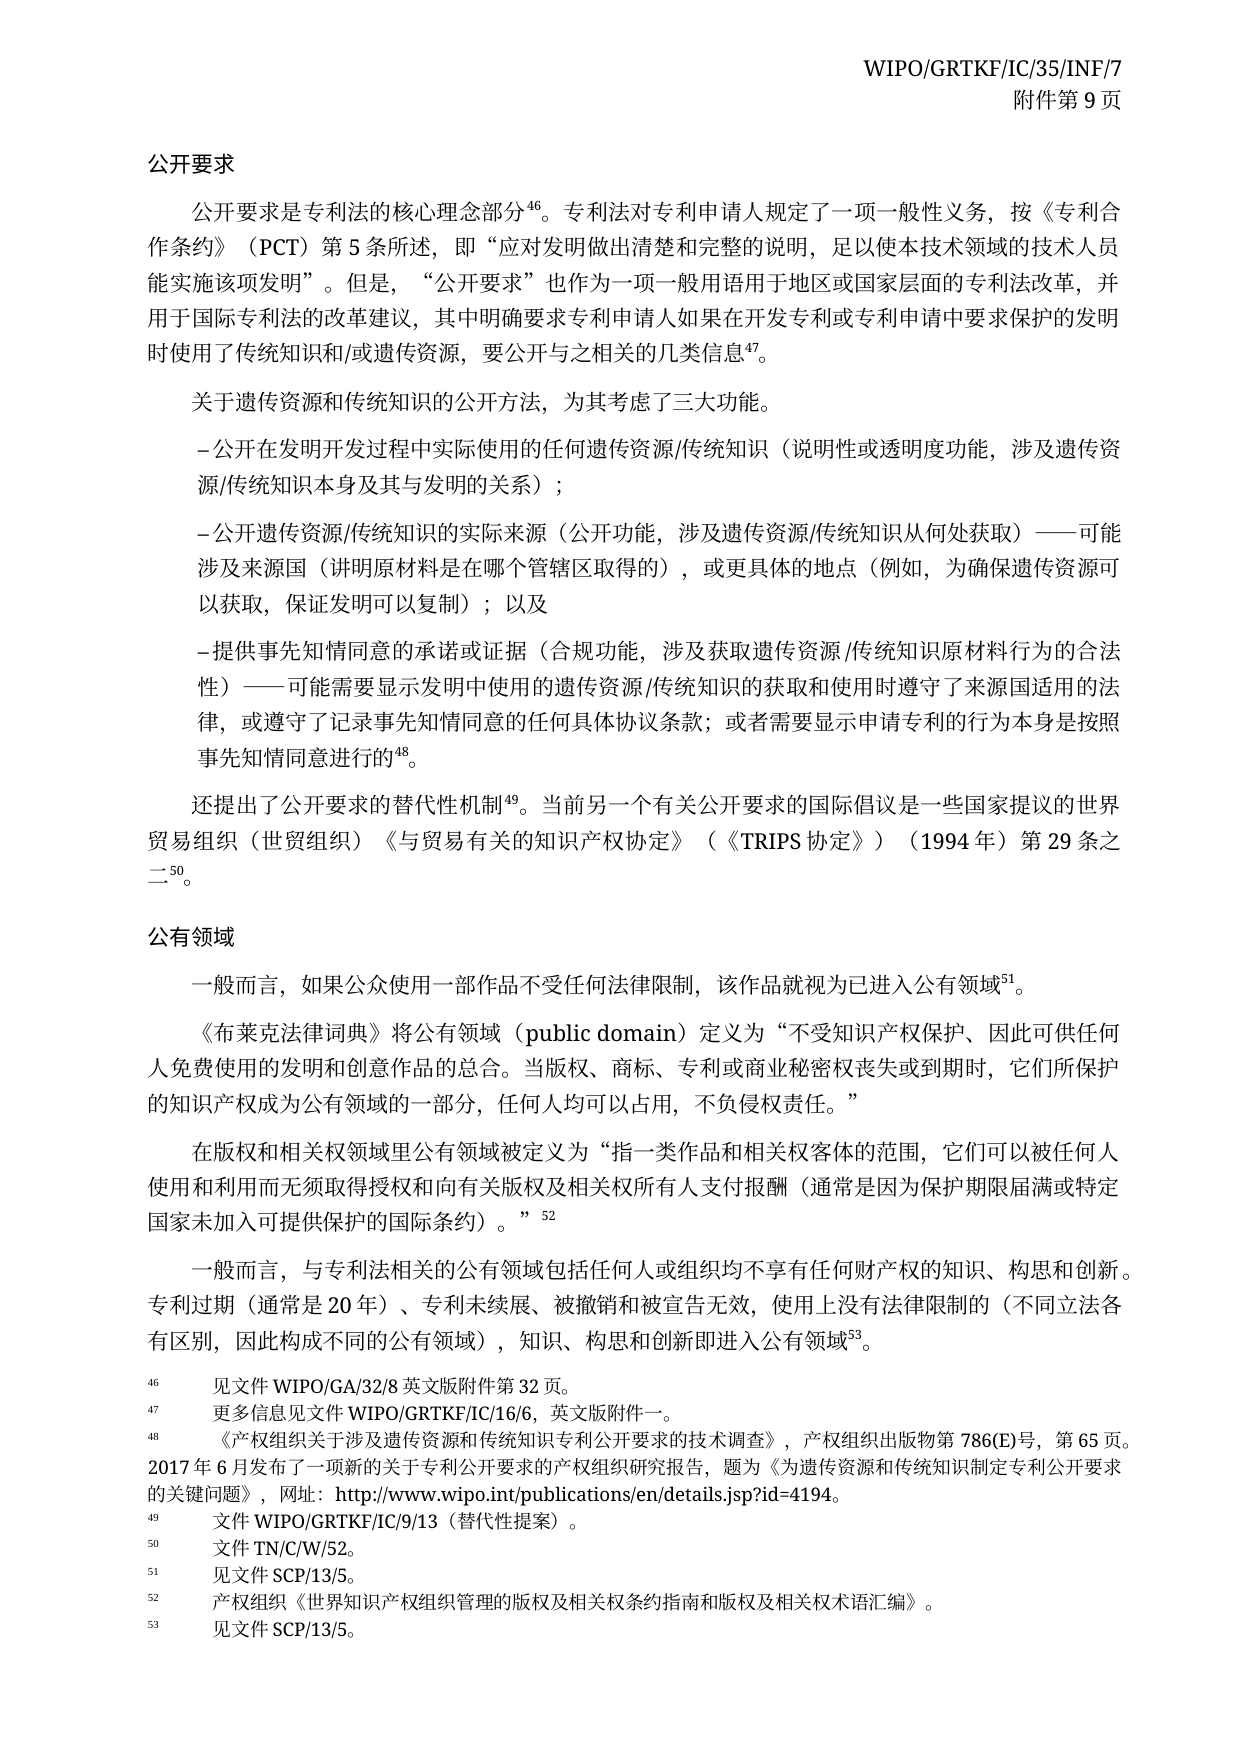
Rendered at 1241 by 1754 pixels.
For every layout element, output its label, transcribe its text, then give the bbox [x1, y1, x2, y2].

text 公开要求 [148, 143, 1122, 179]
text – 公开在发明开发过程中实际使用的任何遗传资源/传统知识（说明性或透明度功能，涉及遗传资源/传统知识本身及其与发明的关系）； [198, 429, 1122, 499]
text 公有领域 [148, 916, 1122, 952]
text 公开要求是专利法的核心理念部分。专利法对专利申请人规定了一项一般性义务，按《专利合作条约》（PCT）第5条所述，即“应对发明做出清楚和完整的说明，足以使本技术领域的技术人员能实施该项发明”。但是，“公开要求”也作为一项一般用语用于地区或国家层面的专利法改革，并用于国际专利法的改革建议，其中明确要求专利申请人如果在开发专利或专利申请中要求保护的发明时使用了传统知识和/或遗传资源，要公开与之相关的几类信息。 [148, 191, 1122, 368]
text 《布莱克法律词典》将公有领域（public domain）定义为“不受知识产权保护、因此可供任何人免费使用的发明和创意作品的总合。当版权、商标、专利或商业秘密权丧失或到期时，它们所保护的知识产权成为公有领域的一部分，任何人均可以占用，不负侵权责任。” [148, 1012, 1122, 1118]
text 还提出了公开要求的替代性机制。当前另一个有关公开要求的国际倡议是一些国家提议的世界贸易组织（世贸组织）《与贸易有关的知识产权协定》（《TRIPS协定》）（1994年）第29条之二。 [148, 785, 1122, 891]
text 一般而言，如果公众使用一部作品不受任何法律限制，该作品就视为已进入公有领域。 [148, 964, 1122, 999]
text 一般而言，与专利法相关的公有领域包括任何人或组织均不享有任何财产权的知识、构思和创新。专利过期（通常是20年）、专利未续展、被撤销和被宣告无效，使用上没有法律限制的（不同立法各有区别，因此构成不同的公有领域），知识、构思和创新即进入公有领域。 [148, 1249, 1122, 1356]
text – 提供事先知情同意的承诺或证据（合规功能，涉及获取遗传资源/传统知识原材料行为的合法性）——可能需要显示发明中使用的遗传资源/传统知识的获取和使用时遵守了来源国适用的法律，或遵守了记录事先知情同意的任何具体协议条款；或者需要显示申请专利的行为本身是按照事先知情同意进行的。 [198, 631, 1122, 772]
text 在版权和相关权领域里公有领域被定义为“指一类作品和相关权客体的范围，它们可以被任何人使用和利用而无须取得授权和向有关版权及相关权所有人支付报酬（通常是因为保护期限届满或特定国家未加入可提供保护的国际条约）。” [148, 1131, 1122, 1237]
text – 公开遗传资源/传统知识的实际来源（公开功能，涉及遗传资源/传统知识从何处获取）——可能涉及来源国（讲明原材料是在哪个管辖区取得的），或更具体的地点（例如，为确保遗传资源可以获取，保证发明可以复制）；以及 [198, 512, 1122, 618]
text 关于遗传资源和传统知识的公开方法，为其考虑了三大功能。 [148, 381, 1122, 416]
